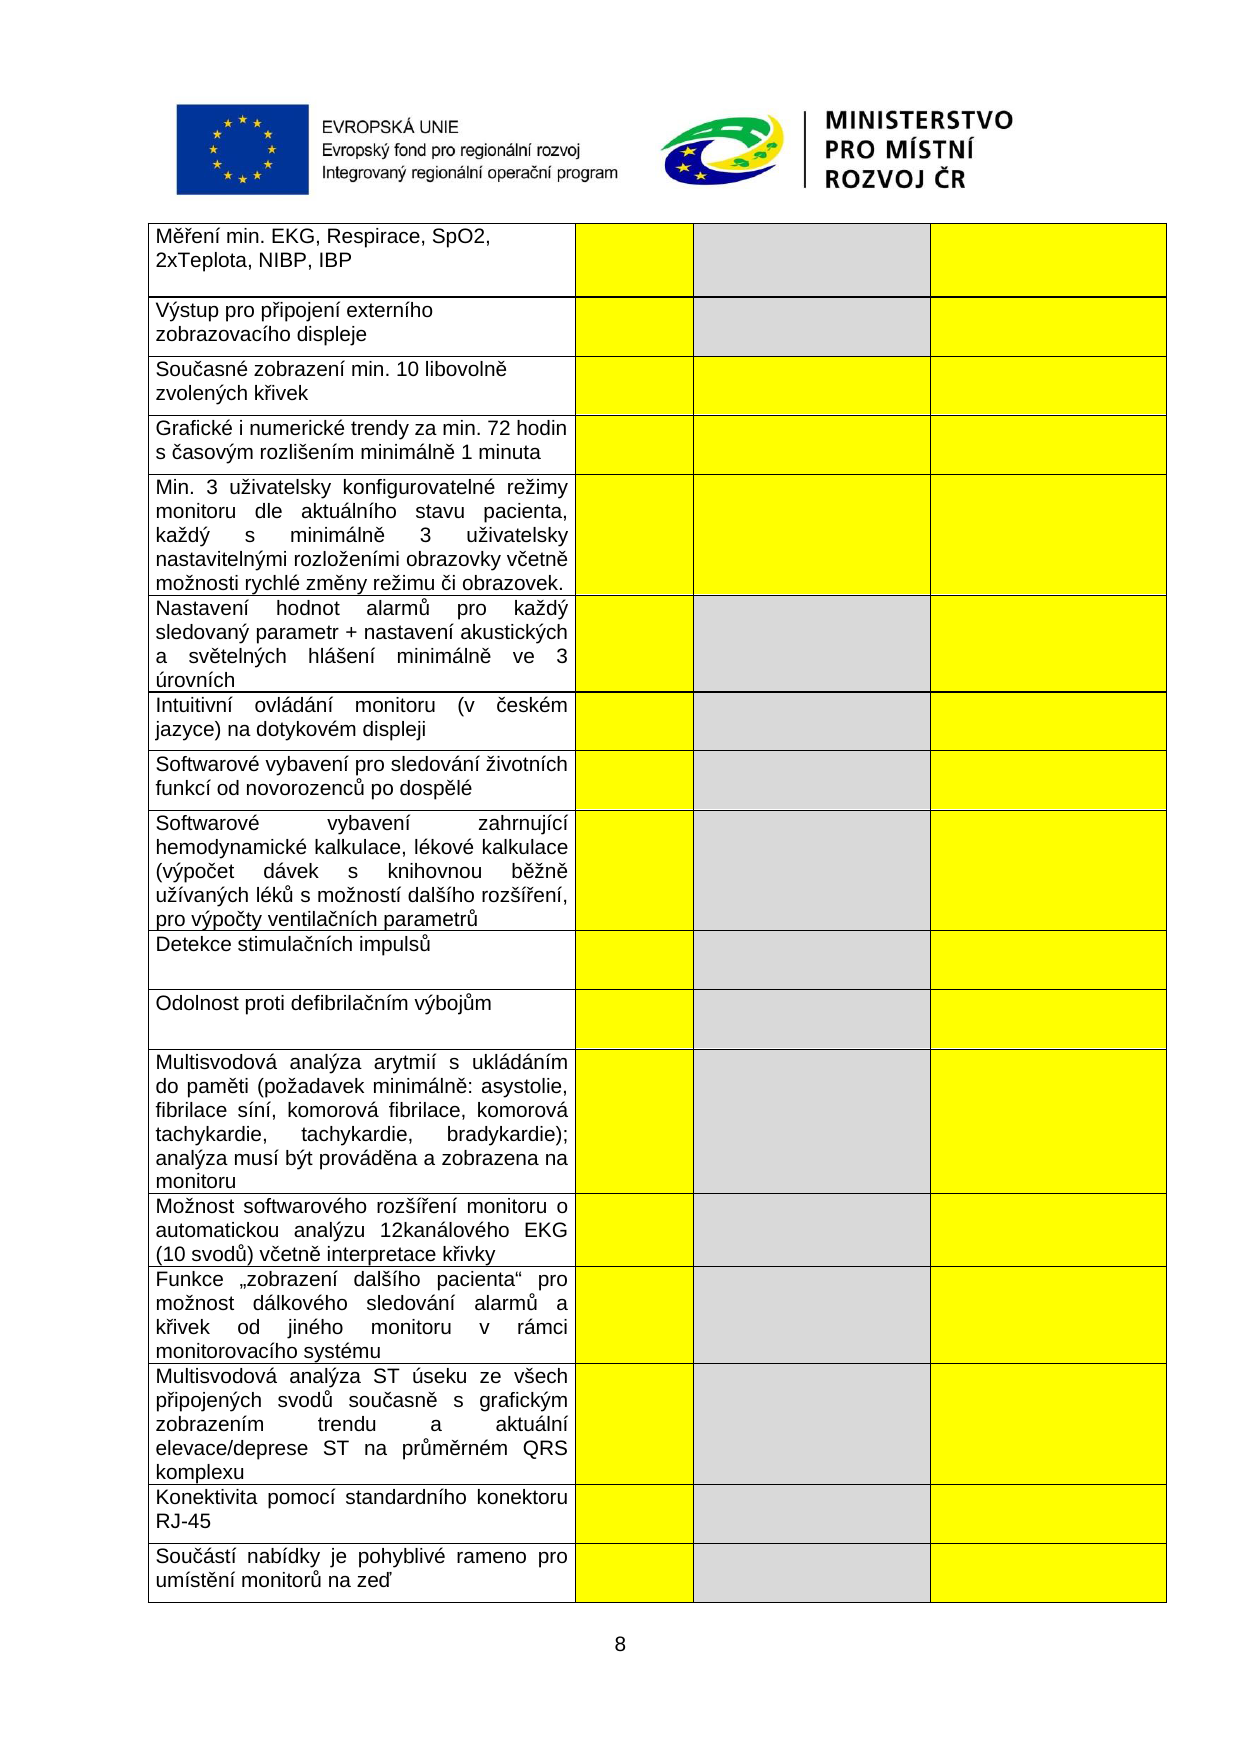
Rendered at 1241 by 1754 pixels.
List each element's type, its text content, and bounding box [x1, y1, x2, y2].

table_cell [694, 693, 930, 750]
table_cell [576, 1267, 693, 1363]
table_cell [931, 1485, 1166, 1543]
table_cell [576, 931, 693, 989]
table_cell [694, 224, 930, 296]
table_cell [931, 416, 1166, 474]
table_cell Měření min. EKG, Respirace, SpO2, 2xTeplota, NIBP, IBP [149, 224, 575, 296]
table_cell [931, 811, 1166, 930]
table_cell [576, 693, 693, 750]
table_cell [576, 1050, 693, 1193]
table_cell Intuitivní ovládání monitoru (v českém jazyce) na dotykovém displeji [149, 693, 575, 750]
table_cell Softwarové vybavení pro sledování životních funkcí od novorozenců po dospělé [149, 751, 575, 809]
table_cell [576, 1194, 693, 1266]
table_cell [931, 931, 1166, 989]
table_cell [576, 224, 693, 296]
table_cell Nastavení hodnot alarmů pro každý sledovaný parametr + nastavení akustických a světelných hlášení minimálně ve 3 úrovních [149, 596, 575, 691]
table_cell [931, 224, 1166, 296]
table_cell [576, 475, 693, 594]
table_cell [931, 1364, 1166, 1484]
table_cell [576, 416, 693, 474]
table_cell [576, 990, 693, 1048]
table_cell Min. 3 uživatelsky konfigurovatelné režimy monitoru dle aktuálního stavu pacienta, každý s minimálně 3 uživatelsky nastavitelnými rozloženími obrazovky včetně možnosti rychlé změny režimu či obrazovek. [149, 475, 575, 594]
table_cell [694, 416, 930, 474]
table_cell [576, 1364, 693, 1484]
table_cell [149, 1544, 575, 1602]
table_cell [576, 357, 693, 414]
table_cell [694, 298, 930, 356]
table_cell [931, 475, 1166, 594]
table_cell [694, 475, 930, 594]
table_cell [576, 298, 693, 356]
table_cell [931, 693, 1166, 750]
table_cell Grafické i numerické trendy za min. 72 hodin s časovým rozlišením minimálně 1 minuta [149, 416, 575, 474]
table_cell Multisvodová analýza arytmií s ukládáním do paměti (požadavek minimálně: asystolie, fibrilace síní, komorová fibrilace, komorová tachykardie, tachykardie, bradykardie); analýza musí být prováděna a zobrazena na monitoru [149, 1050, 575, 1193]
table_cell [931, 357, 1166, 414]
table_cell [931, 1267, 1166, 1363]
table_cell [694, 751, 930, 809]
table_cell [576, 751, 693, 809]
table_cell Detekce stimulačních impulsů [149, 931, 575, 989]
table_cell [694, 1194, 930, 1266]
table_cell [694, 357, 930, 414]
table_cell [931, 1544, 1166, 1602]
table_cell [694, 990, 930, 1048]
table_cell [931, 990, 1166, 1048]
table_cell Možnost softwarového rozšíření monitoru o automatickou analýzu 12kanálového EKG (10 svodů) včetně interpretace křivky [149, 1194, 575, 1266]
table_cell Konektivita pomocí standardního konektoru RJ-45 [149, 1485, 575, 1543]
table_cell Výstup pro připojení externího zobrazovacího displeje [149, 298, 575, 356]
table_cell Softwarové vybavení zahrnující hemodynamické kalkulace, lékové kalkulace (výpočet dávek s knihovnou běžně užívaných léků s možností dalšího rozšíření, pro výpočty ventilačních parametrů [149, 811, 575, 930]
table_cell Odolnost proti defibrilačním výbojům [149, 990, 575, 1048]
table_cell [576, 811, 693, 930]
table_cell Současné zobrazení min. 10 libovolně zvolených křivek [149, 357, 575, 414]
table_cell [576, 596, 693, 691]
table_cell [694, 931, 930, 989]
table_cell [694, 1050, 930, 1193]
table_cell [931, 1050, 1166, 1193]
table_cell [694, 1544, 930, 1602]
table_cell [931, 298, 1166, 356]
table_cell [694, 1364, 930, 1484]
table_cell [694, 811, 930, 930]
table_cell [931, 751, 1166, 809]
table_cell [576, 1544, 693, 1602]
table_cell [694, 1485, 930, 1543]
table_cell [576, 1485, 693, 1543]
table_cell [694, 1267, 930, 1363]
table_cell [931, 1194, 1166, 1266]
table_cell Multisvodová analýza ST úseku ze všech připojených svodů současně s grafickým zobrazením trendu a aktuální elevace/deprese ST na průměrném QRS komplexu [149, 1364, 575, 1484]
table_cell [694, 596, 930, 691]
table_cell [931, 596, 1166, 691]
table_cell Funkce „zobrazení dalšího pacienta“ pro možnost dálkového sledování alarmů a křivek od jiného monitoru v rámci monitorovacího systému [149, 1267, 575, 1363]
